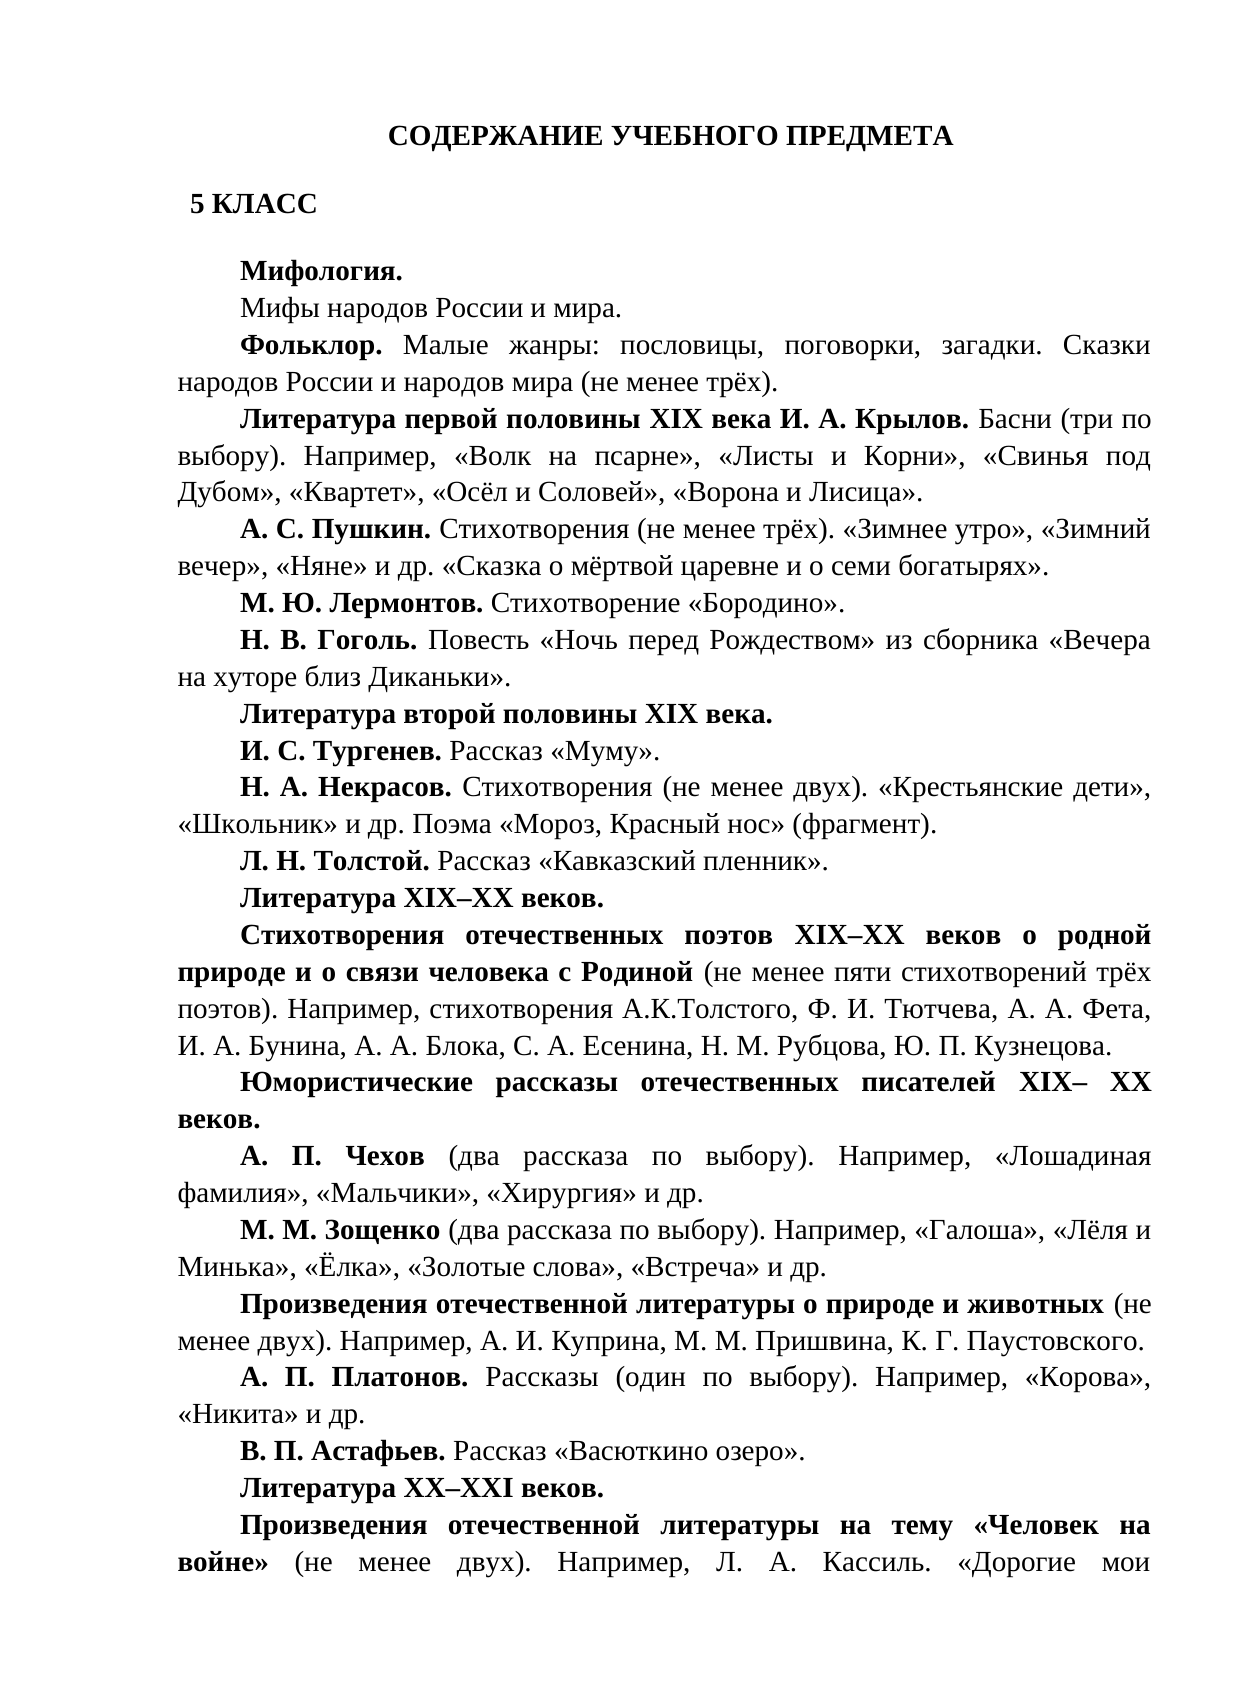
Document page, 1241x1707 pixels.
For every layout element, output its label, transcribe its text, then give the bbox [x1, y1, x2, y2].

text А. П. Чехов (два рассказа по выбору). Например, «Лошадиная фамилия», «Мальчики», «Хирургия» и др. [177, 1138, 1152, 1209]
text Произведения отечественной литературы о природе и животных (не менее двух). Например, А. И. Куприна, М. М. Пришвина, К. Г. Паустовского. [177, 1286, 1152, 1356]
text В. П. Астафьев. Рассказ «Васюткино озеро». [177, 1433, 1152, 1467]
text 5 КЛАСС [190, 186, 1152, 219]
text А. С. Пушкин. Стихотворения (не менее трёх). «Зимнее утро», «Зимний вечер», «Няне» и др. «Сказка о мёртвой царевне и о семи богатырях». [177, 511, 1152, 582]
text Юмористические рассказы отечественных писателей XIX– XX веков. [177, 1064, 1152, 1135]
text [177, 1507, 1152, 1577]
text И. С. Тургенев. Рассказ «Муму». [177, 733, 1152, 766]
text М. Ю. Лермонтов. Стихотворение «Бородино». [177, 585, 1152, 619]
text Л. Н. Толстой. Рассказ «Кавказский пленник». [177, 843, 1152, 877]
text Мифы народов России и мира. [177, 290, 1152, 324]
text Н. А. Некрасов. Стихотворения (не менее двух). «Крестьянские дети», «Школьник» и др. Поэма «Мороз, Красный нос» (фрагмент). [177, 769, 1152, 840]
text Литература первой половины XIX века И. А. Крылов. Басни (три по выбору). Например, «Волк на псарне», «Листы и Корни», «Свинья под Дубом», «Квартет», «Осёл и Соловей», «Ворона и Лисица». [177, 401, 1152, 508]
text Н. В. Гоголь. Повесть «Ночь перед Рождеством» из сборника «Вечера на хуторе близ Диканьки». [177, 622, 1152, 692]
text Стихотворения отечественных поэтов XIX–ХХ веков о родной природе и о связи человека с Родиной (не менее пяти стихотворений трёх поэтов). Например, стихотворения А.К.Толстого, Ф. И. Тютчева, А. А. Фета, И. А. Бунина, А. А. Блока, С. А. Есенина, Н. М. Рубцова, Ю. П. Кузнецова. [177, 917, 1152, 1061]
text Мифология. [177, 253, 1152, 287]
text Литература XX–XXI веков. [177, 1470, 1152, 1504]
text СОДЕРЖАНИЕ УЧЕБНОГО ПРЕДМЕТА [190, 118, 1152, 152]
text Литература XIX–ХХ веков. [177, 880, 1152, 914]
text Литература второй половины XIX века. [177, 696, 1152, 729]
text А. П. Платонов. Рассказы (один по выбору). Например, «Корова», «Никита» и др. [177, 1359, 1152, 1430]
text Фольклор. Малые жанры: пословицы, поговорки, загадки. Сказки народов России и народов мира (не менее трёх). [177, 327, 1152, 397]
text М. М. Зощенко (два рассказа по выбору). Например, «Галоша», «Лёля и Минька», «Ёлка», «Золотые слова», «Встреча» и др. [177, 1212, 1152, 1282]
